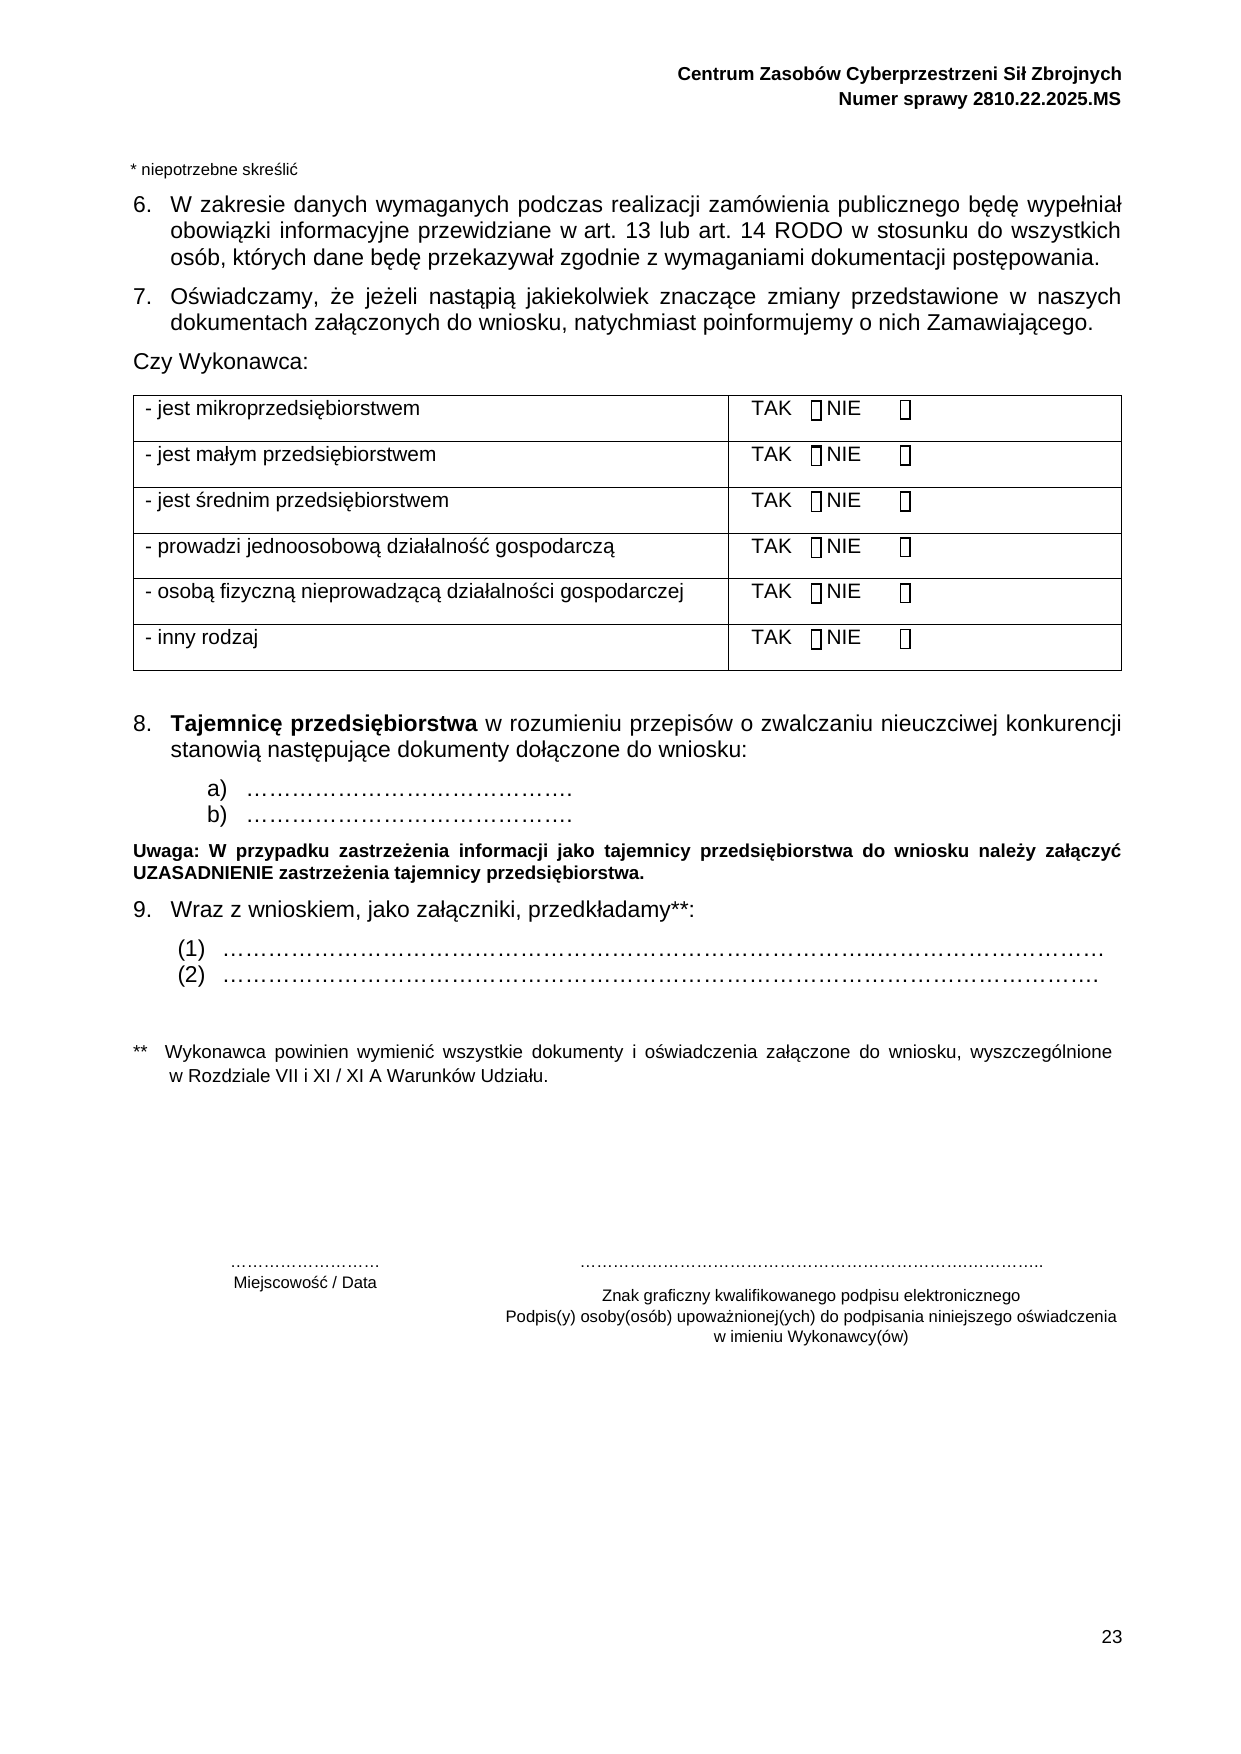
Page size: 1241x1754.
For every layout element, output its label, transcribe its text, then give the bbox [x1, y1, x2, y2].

table_cell Znak graficzny kwalifikowanego podpisu elektronicznego Podpis(y) osoby(osób) upoważnionej(ych) do podpisania niniejszego oświadczenia w imieniu Wykonawcy(ów) [489, 1273, 1134, 1361]
list * niepotrzebne skreślić [88, 159, 1122, 178]
table_cell Miejscowość / Data [121, 1273, 489, 1361]
table_cell - jest średnim przedsiębiorstwem [134, 488, 728, 532]
text ** Wykonawca powinien wymienić wszystkie dokumenty i oświadczenia załączone do wniosku, wyszczególnione w Rozdziale VII i XI / XI A Warunków Udziału. [133, 1041, 1122, 1087]
table_cell - prowadzi jednoosobową działalność gospodarczą [134, 534, 728, 578]
text Czy Wykonawca: [133, 348, 1122, 374]
table_header TAK NIE [729, 396, 1121, 441]
list W zakresie danych wymaganych podczas realizacji zamówienia publicznego będę wypełniał obowiązki informacyjne przewidziane w art. 13 lub art. 14 RODO w stosunku do wszystkich osób, których dane będę przekazywał zgodnie z wymaganiami dokumentacji postępowania. [133, 191, 1122, 270]
table_header ……………………… [121, 1252, 489, 1272]
table_cell TAK NIE [729, 442, 1121, 487]
table_cell - osobą fizyczną nieprowadzącą działalności gospodarczej [134, 579, 728, 624]
table_cell TAK NIE [729, 534, 1121, 578]
list Oświadczamy, że jeżeli nastąpią jakiekolwiek znaczące zmiany przedstawione w naszych dokumentach załączonych do wniosku, natychmiast poinformujemy o nich Zamawiającego. [133, 283, 1122, 335]
table_cell TAK NIE [729, 625, 1121, 670]
table_header - jest mikroprzedsiębiorstwem [134, 396, 728, 441]
list Tajemnicę przedsiębiorstwa w rozumieniu przepisów o zwalczaniu nieuczciwej konkurencji stanowią następujące dokumenty dołączone do wniosku: [133, 710, 1122, 763]
list …………………………………………………………………………..………………………… [177, 935, 1122, 961]
table_cell - jest małym przedsiębiorstwem [134, 442, 728, 487]
list ……………………………………. [207, 801, 1122, 828]
table_header …………………………………………………………….………….. [489, 1252, 1134, 1272]
list Wraz z wnioskiem, jako załączniki, przedkładamy**: [133, 896, 1122, 922]
list ……………………………………………………………………………………………………. [177, 961, 1122, 987]
table_cell TAK NIE [729, 579, 1121, 624]
text Uwaga: W przypadku zastrzeżenia informacji jako tajemnicy przedsiębiorstwa do wniosku należy załączyć UZASADNIENIE zastrzeżenia tajemnicy przedsiębiorstwa. [133, 840, 1122, 883]
list ……………………………………. [207, 775, 1122, 801]
table_cell - inny rodzaj [134, 625, 728, 670]
table_cell TAK NIE [729, 488, 1121, 532]
